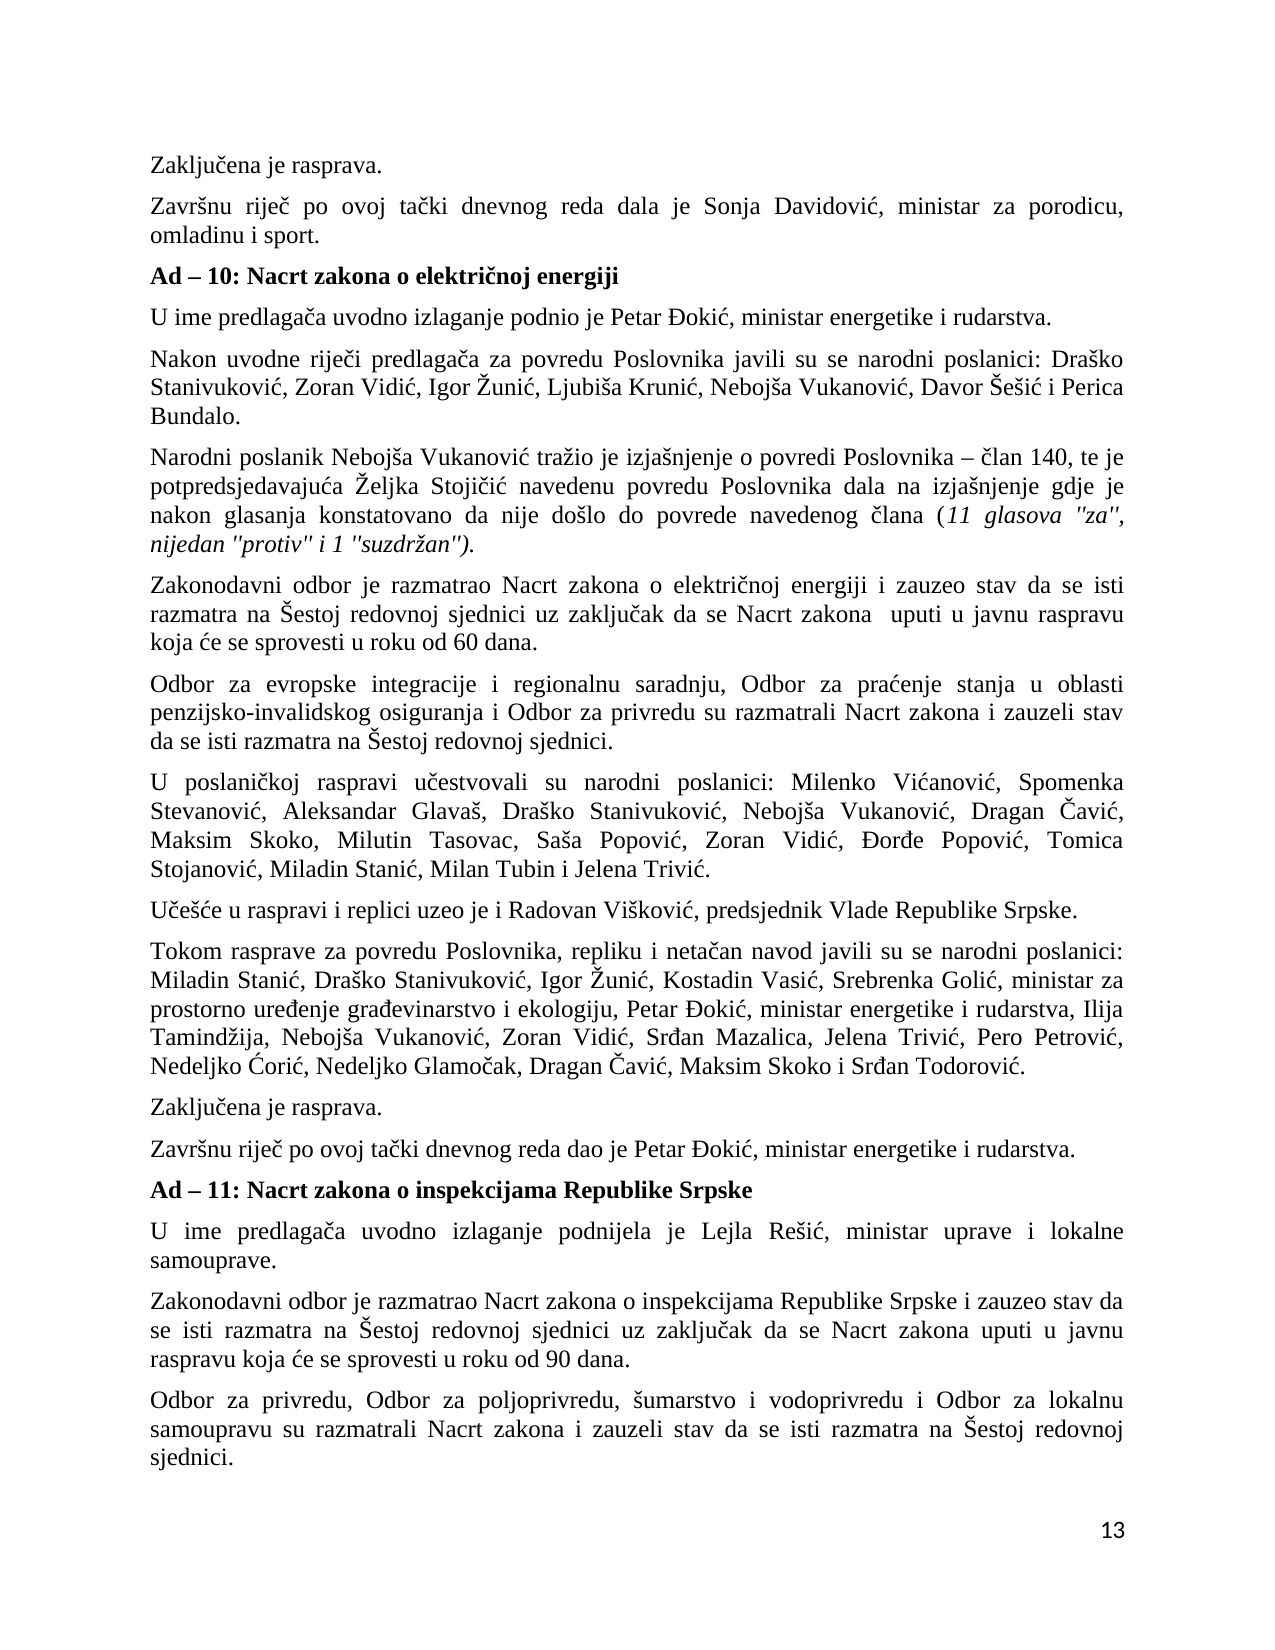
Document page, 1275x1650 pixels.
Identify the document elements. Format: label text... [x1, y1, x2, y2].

text Zaključena je rasprava. [150, 150, 1125, 179]
text Ad – 10: Nacrt zakona o električnoj energiji [150, 261, 1125, 290]
text Ad – 11: Nacrt zakona o inspekcijama Republike Srpske [150, 1175, 1125, 1204]
text Zakonodavni odbor je razmatrao Nacrt zakona o električnoj energiji i zauzeo stav da se isti razmatra na Šestoj redovnoj sjednici uz zaključak da se Nacrt zakona uputi u javnu raspravu koja će se sprovesti u roku od 60 dana. [150, 570, 1125, 656]
text Odbor za privredu, Odbor za poljoprivredu, šumarstvo i vodoprivredu i Odbor za lokalnu samoupravu su razmatrali Nacrt zakona i zauzeli stav da se isti razmatra na Šestoj redovnoj sjednici. [150, 1385, 1125, 1471]
text U poslaničkoj raspravi učestvovali su narodni poslanici: Milenko Vićanović, Spomenka Stevanović, Aleksandar Glavaš, Draško Stanivuković, Nebojša Vukanović, Dragan Čavić, Maksim Skoko, Milutin Tasovac, Saša Popović, Zoran Vidić, Đorđe Popović, Tomica Stojanović, Miladin Stanić, Milan Tubin i Jelena Trivić. [150, 767, 1125, 882]
text Zakonodavni odbor je razmatrao Nacrt zakona o inspekcijama Republike Srpske i zauzeo stav da se isti razmatra na Šestoj redovnoj sjednici uz zaključak da se Nacrt zakona uputi u javnu raspravu koja će se sprovesti u roku od 90 dana. [150, 1286, 1125, 1372]
text Završnu riječ po ovoj tački dnevnog reda dao je Petar Đokić, ministar energetike i rudarstva. [150, 1134, 1125, 1162]
text Tokom rasprave za povredu Poslovnika, repliku i netačan navod javili su se narodni poslanici: Miladin Stanić, Draško Stanivuković, Igor Žunić, Kostadin Vasić, Srebrenka Golić, ministar za prostorno uređenje građevinarstvo i ekologiju, Petar Đokić, ministar energetike i rudarstva, Ilija Tamindžija, Nebojša Vukanović, Zoran Vidić, Srđan Mazalica, Jelena Trivić, Pero Petrović, Nedeljko Ćorić, Nedeljko Glamočak, Dragan Čavić, Maksim Skoko i Srđan Todorović. [150, 936, 1125, 1080]
text U ime predlagača uvodno izlaganje podnijela je Lejla Rešić, ministar uprave i lokalne samouprave. [150, 1216, 1125, 1274]
text Nakon uvodne riječi predlagača za povredu Poslovnika javili su se narodni poslanici: Draško Stanivuković, Zoran Vidić, Igor Žunić, Ljubiša Krunić, Nebojša Vukanović, Davor Šešić i Perica Bundalo. [150, 344, 1125, 430]
text Zaključena je rasprava. [150, 1092, 1125, 1121]
text Završnu riječ po ovoj tački dnevnog reda dala je Sonja Davidović, ministar za porodicu, omladinu i sport. [150, 191, 1125, 249]
text Učešće u raspravi i replici uzeo je i Radovan Višković, predsjednik Vlade Republike Srpske. [150, 895, 1125, 924]
text U ime predlagača uvodno izlaganje podnio je Petar Đokić, ministar energetike i rudarstva. [150, 302, 1125, 331]
text Odbor za evropske integracije i regionalnu saradnju, Odbor za praćenje stanja u oblasti penzijsko-invalidskog osiguranja i Odbor za privredu su razmatrali Nacrt zakona i zauzeli stav da se isti razmatra na Šestoj redovnoj sjednici. [150, 669, 1125, 755]
text Narodni poslanik Nebojša Vukanović tražio je izjašnjenje o povredi Poslovnika – član 140, te je potpredsjedavajuća Željka Stojičić navedenu povredu Poslovnika dala na izjašnjenje gdje je nakon glasanja konstatovano da nije došlo do povrede navedenog člana (11 glasova ''za'', nijedan ''protiv'' i 1 ''suzdržan''). [150, 442, 1125, 557]
